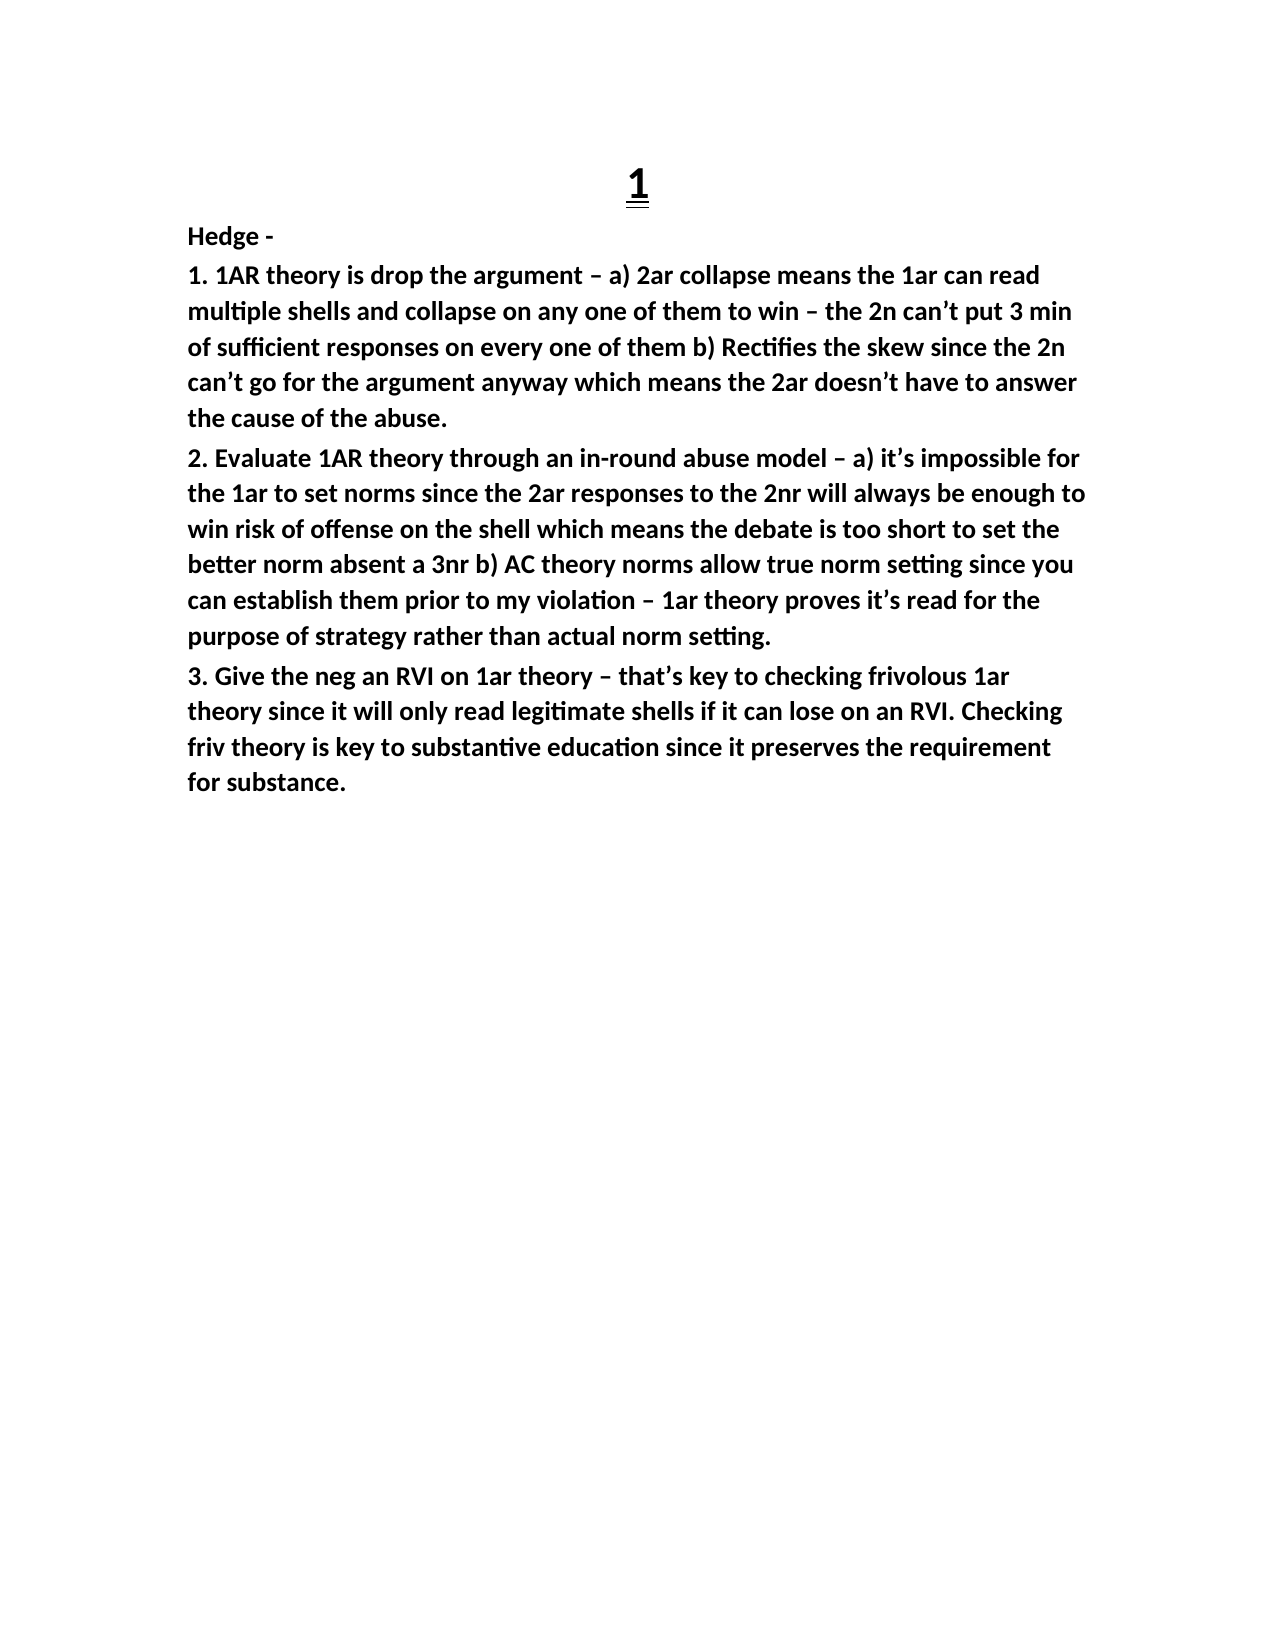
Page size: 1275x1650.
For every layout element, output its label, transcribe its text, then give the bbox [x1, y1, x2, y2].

subtitle 2. Evaluate 1AR theory through an in-round abuse model – a) it’s impossible for the 1ar to set norms since the 2ar responses to the 2nr will always be enough to win risk of offense on the shell which means the debate is too short to set the better norm absent a 3nr b) AC theory norms allow true norm setting since you can establish them prior to my violation – 1ar theory proves it’s read for the purpose of strategy rather than actual norm setting. [187, 441, 1087, 652]
subtitle 1 [187, 154, 1087, 210]
subtitle 3. Give the neg an RVI on 1ar theory – that’s key to checking frivolous 1ar theory since it will only read legitimate shells if it can lose on an RVI. Checking friv theory is key to substantive education since it preserves the requirement for substance. [187, 659, 1087, 798]
subtitle 1. 1AR theory is drop the argument – a) 2ar collapse means the 1ar can read multiple shells and collapse on any one of them to win – the 2n can’t put 3 min of sufficient responses on every one of them b) Rectifies the skew since the 2n can’t go for the argument anyway which means the 2ar doesn’t have to answer the cause of the abuse. [187, 258, 1087, 434]
subtitle Hedge - [187, 219, 1087, 252]
